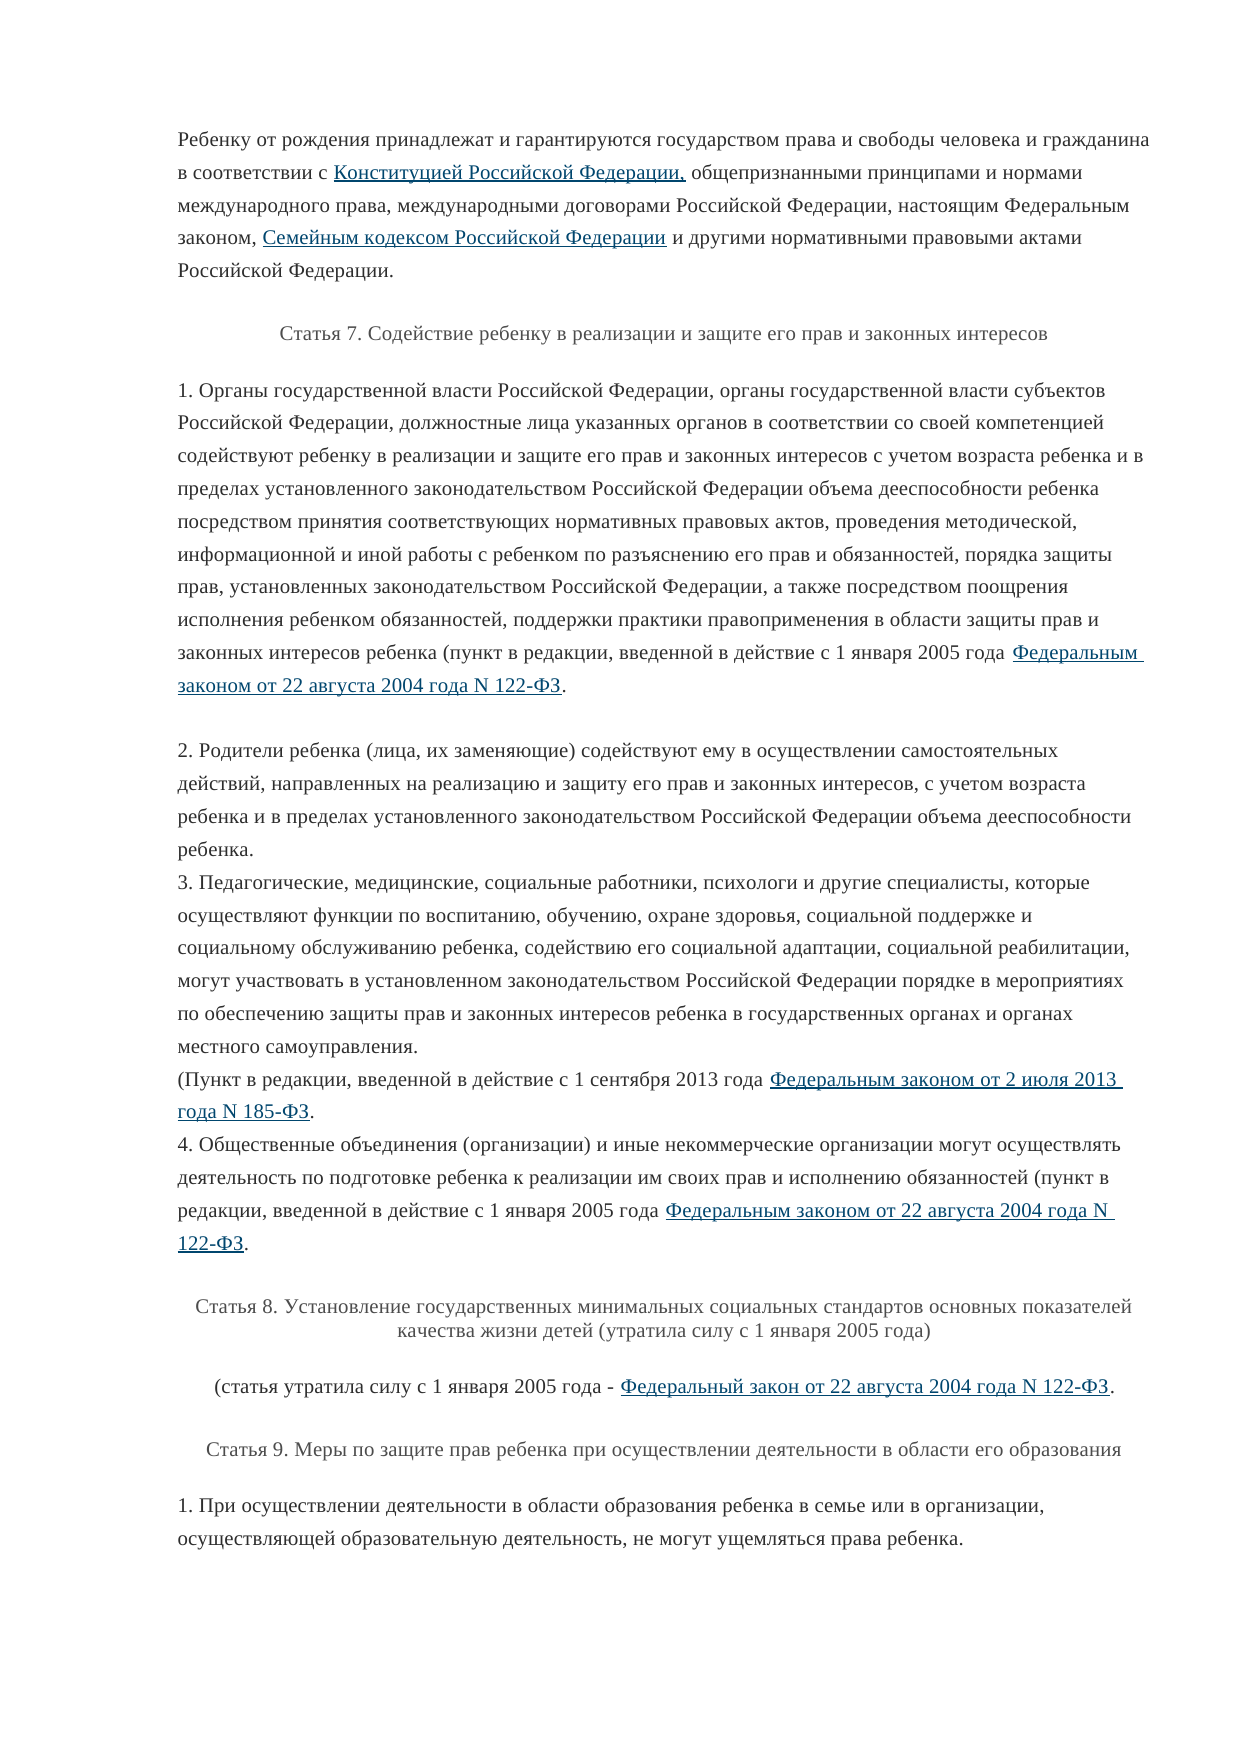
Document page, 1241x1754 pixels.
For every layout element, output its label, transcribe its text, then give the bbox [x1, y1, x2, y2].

text Ребенку от рождения принадлежат и гарантируются государством права и свободы человека и гражданина в соответствии с Конституцией Российской Федерации, общепризнанными принципами и нормами международного права, международными договорами Российской Федерации, настоящим Федеральным законом, Семейным кодексом Российской Федерации и другими нормативными правовыми актами Российской Федерации. [177, 118, 1152, 282]
text (статья утратила силу с 1 января 2005 года - Федеральный закон от 22 августа 2004 года N 122-ФЗ. [177, 1365, 1152, 1398]
text 1. При осуществлении деятельности в области образования ребенка в семье или в организации, осуществляющей образовательную деятельность, не могут ущемляться права ребенка. [177, 1485, 1152, 1583]
text 2. Родители ребенка (лица, их заменяющие) содействуют ему в осуществлении самостоятельных действий, направленных на реализацию и защиту его прав и законных интересов, с учетом возраста ребенка и в пределах установленного законодательством Российской Федерации объема дееспособности ребенка. [177, 730, 1152, 861]
text Статья 9. Меры по защите прав ребенка при осуществлении деятельности в области его образования [177, 1437, 1152, 1461]
text 3. Педагогические, медицинские, социальные работники, психологи и другие специалисты, которые осуществляют функции по воспитанию, обучению, охране здоровья, социальной поддержке и социальному обслуживанию ребенка, содействию его социальной адаптации, социальной реабилитации, могут участвовать в установленном законодательством Российской Федерации порядке в мероприятиях по обеспечению защиты прав и законных интересов ребенка в государственных органах и органах местного самоуправления. (Пункт в редакции, введенной в действие с 1 сентября 2013 года Федеральным законом от 2 июля 2013 года N 185-ФЗ. [177, 861, 1152, 1123]
text 1. Органы государственной власти Российской Федерации, органы государственной власти субъектов Российской Федерации, должностные лица указанных органов в соответствии со своей компетенцией содействуют ребенку в реализации и защите его прав и законных интересов с учетом возраста ребенка и в пределах установленного законодательством Российской Федерации объема дееспособности ребенка посредством принятия соответствующих нормативных правовых актов, проведения методической, информационной и иной работы с ребенком по разъяснению его прав и обязанностей, порядка защиты прав, установленных законодательством Российской Федерации, а также посредством поощрения исполнения ребенком обязанностей, поддержки практики правоприменения в области защиты прав и законных интересов ребенка (пункт в редакции, введенной в действие с 1 января 2005 года Федеральным законом от 22 августа 2004 года N 122-ФЗ. [177, 369, 1152, 730]
text 4. Общественные объединения (организации) и иные некоммерческие организации могут осуществлять деятельность по подготовке ребенка к реализации им своих прав и исполнению обязанностей (пункт в редакции, введенной в действие с 1 января 2005 года Федеральным законом от 22 августа 2004 года N 122-ФЗ. [177, 1123, 1152, 1255]
text Статья 7. Содействие ребенку в реализации и защите его прав и законных интересов [177, 321, 1152, 345]
text Статья 8. Установление государственных минимальных социальных стандартов основных показателей качества жизни детей (утратила силу с 1 января 2005 года) [177, 1294, 1152, 1342]
